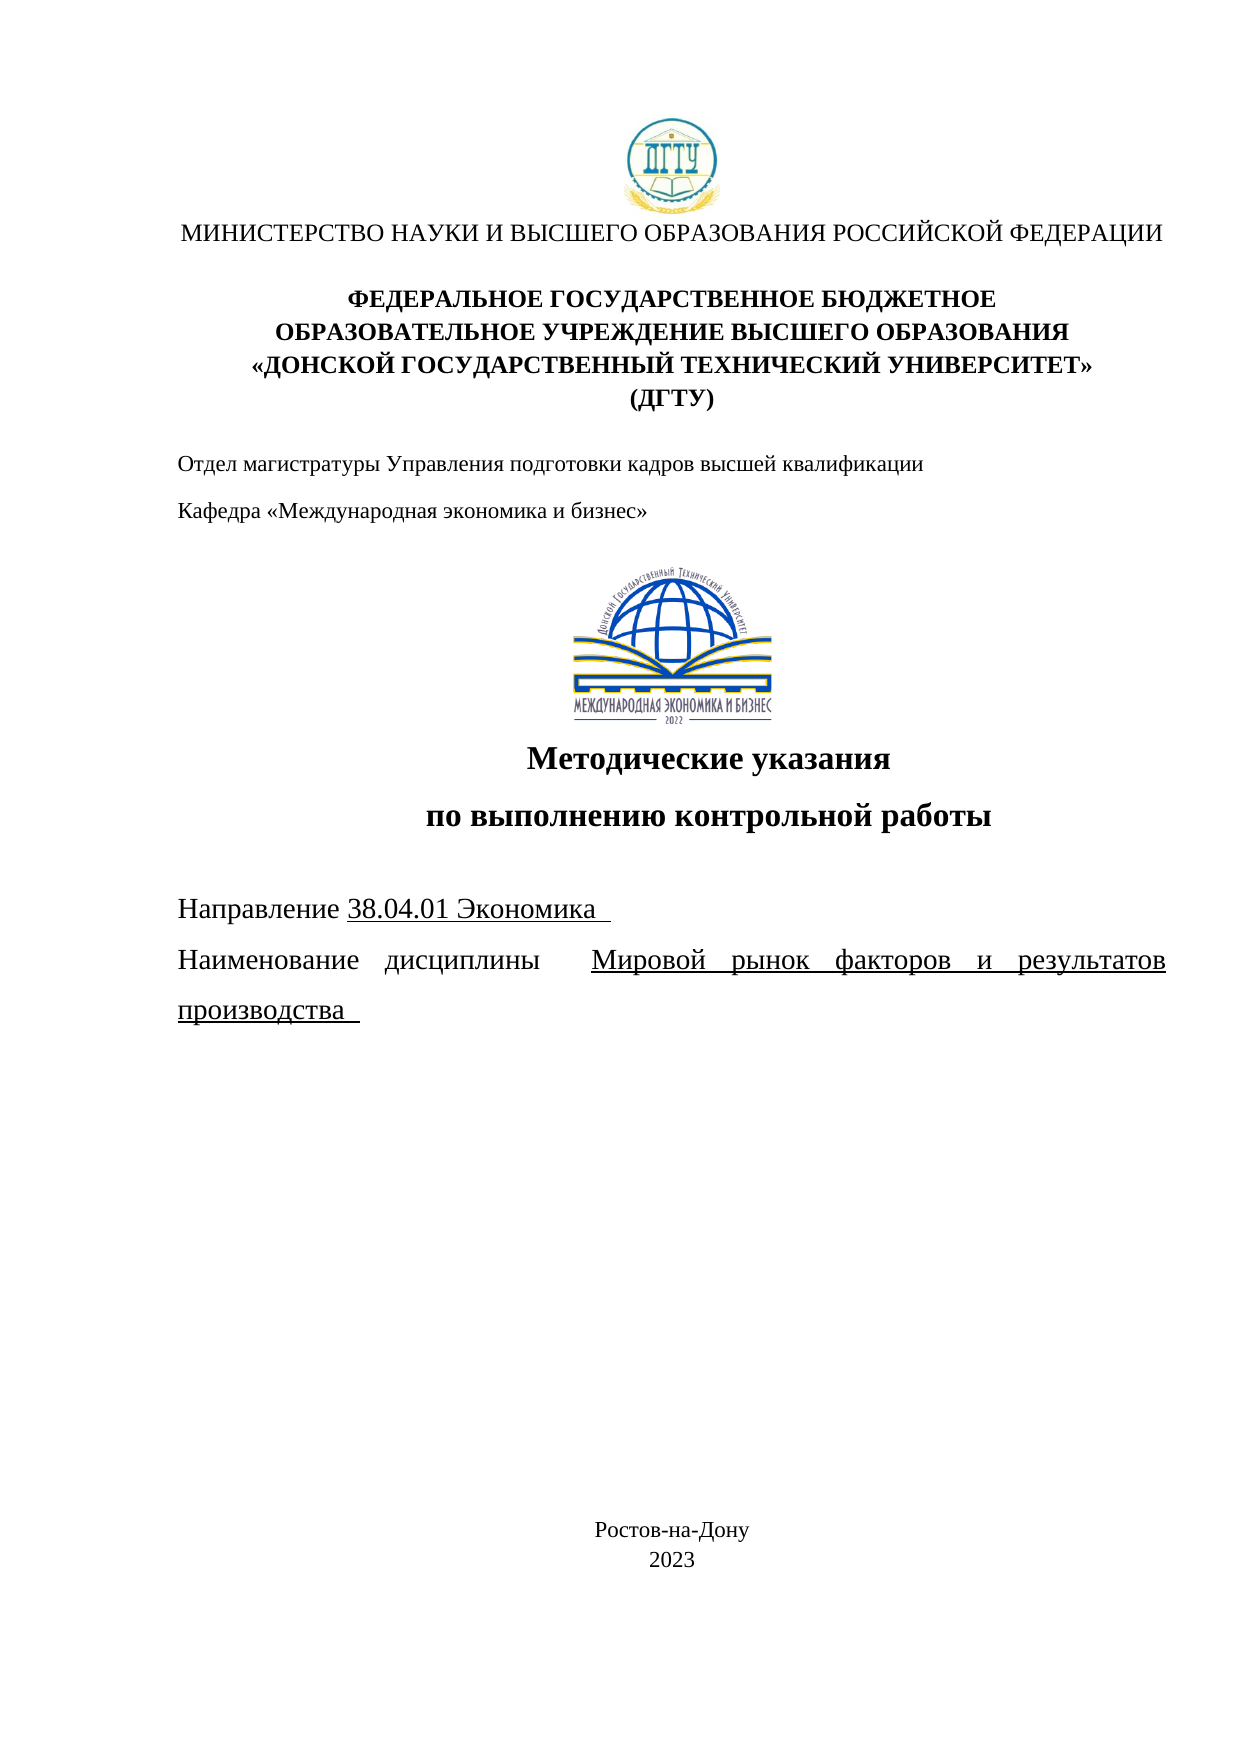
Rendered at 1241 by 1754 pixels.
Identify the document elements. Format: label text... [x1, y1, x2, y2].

text Кафедра «Международная экономика и бизнес» [177, 497, 1167, 523]
text ОБРАЗОВАТЕЛЬНОЕ УЧРЕЖДЕНИЕ ВЫСШЕГО ОБРАЗОВАНИЯ «ДОНСКОЙ ГОСУДАРСТВЕННЫЙ ТЕХНИЧЕСКИЙ УНИВЕРСИТЕТ» [177, 317, 1167, 379]
text ФЕДЕРАЛЬНОЕ ГОСУДАРСТВЕННОЕ БЮДЖЕТНОЕ [177, 284, 1167, 313]
text Отдел магистратуры Управления подготовки кадров высшей квалификации [177, 450, 1167, 476]
text Методические указания [177, 738, 1167, 776]
text Ростов-на-Дону [177, 1516, 1167, 1542]
picture [623, 118, 720, 214]
text (ДГТУ) [177, 383, 1167, 412]
text МИНИСТЕРСТВО НАУКИ И ВЫСШЕГО ОБРАЗОВАНИЯ РОССИЙСКОЙ ФЕДЕРАЦИИ [177, 218, 1167, 247]
text Направление 38.04.01 Экономика [177, 892, 1167, 925]
text 2023 [177, 1546, 1167, 1572]
text по выполнению контрольной работы [177, 796, 1167, 834]
text Наименование дисциплины Мировой рынок факторов и результатов производства [177, 942, 1167, 1026]
